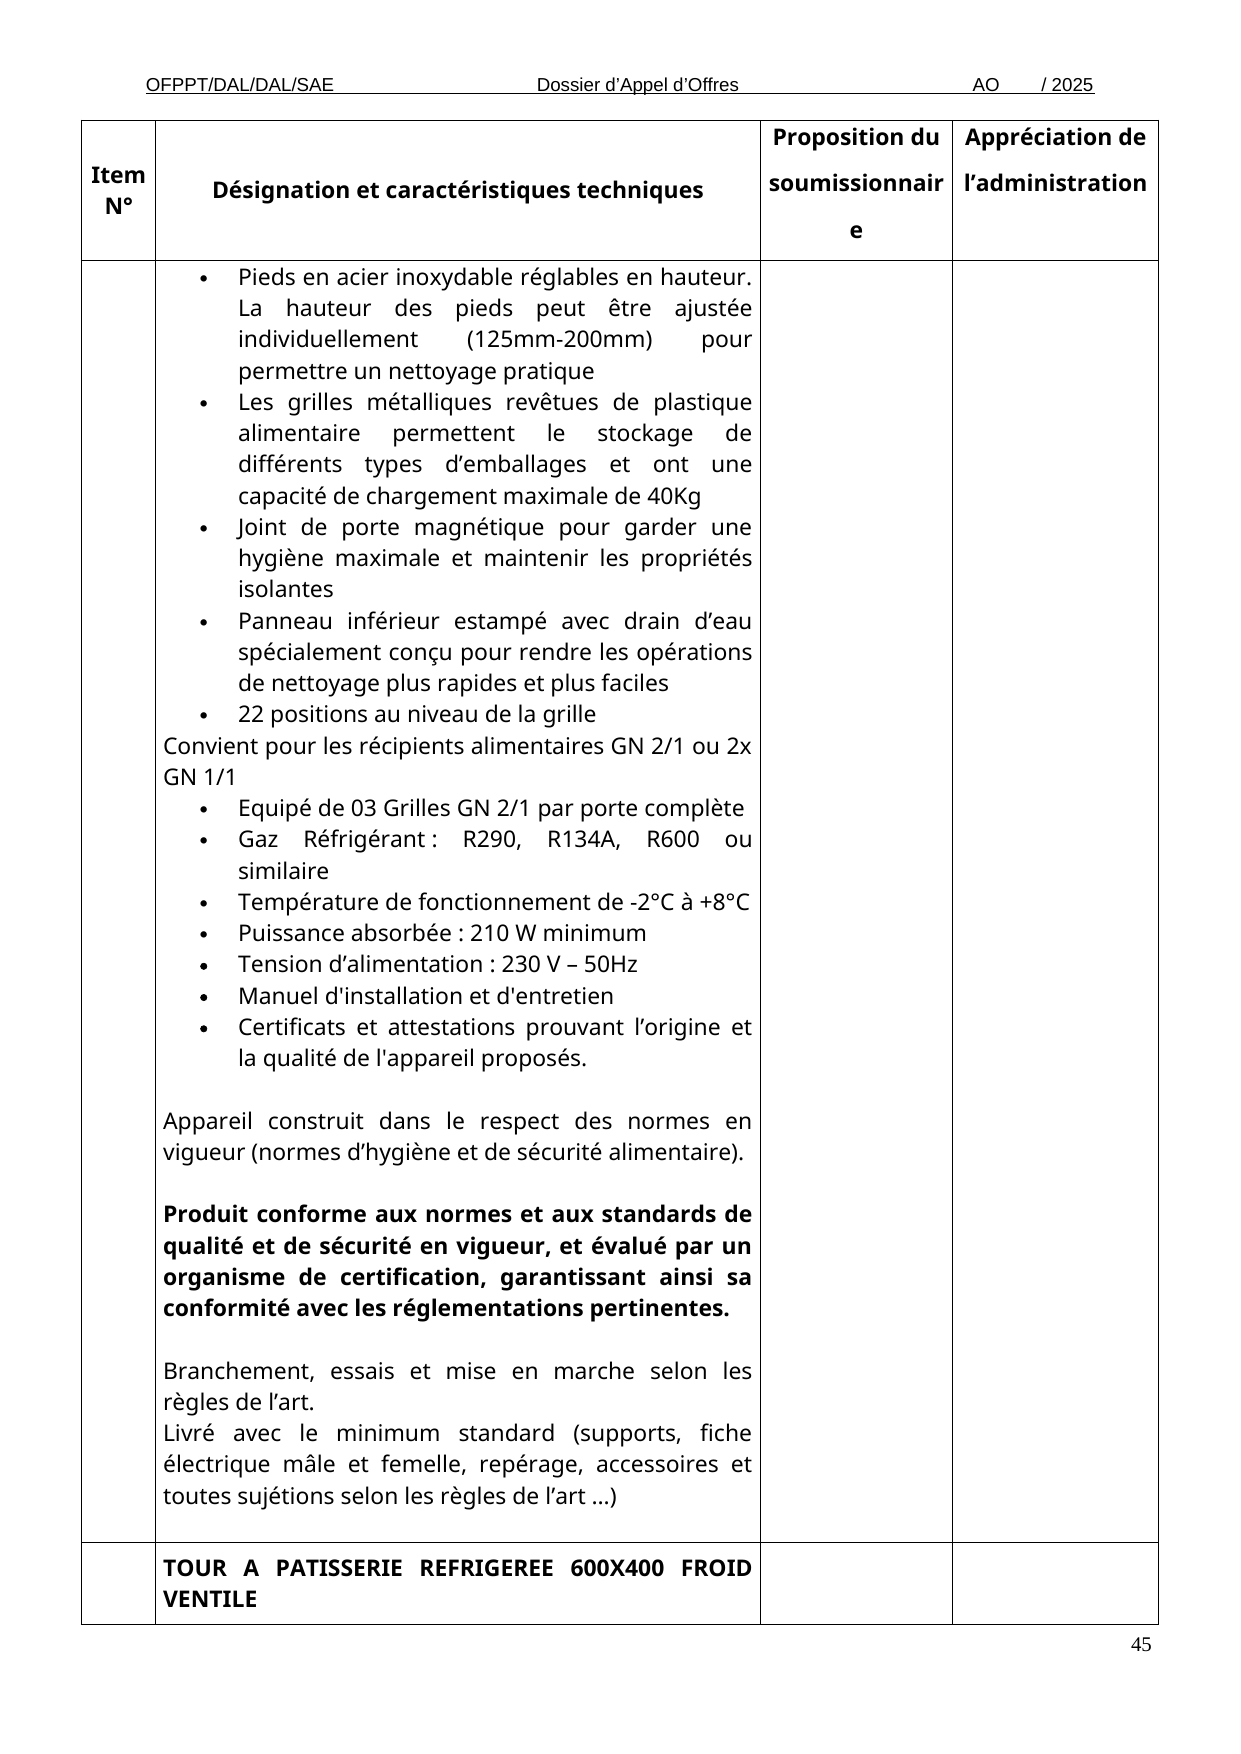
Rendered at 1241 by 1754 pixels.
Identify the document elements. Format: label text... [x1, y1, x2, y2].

table_header Appréciation de l’administration [953, 121, 1158, 260]
table_header Proposition du soumissionnaire [761, 121, 952, 260]
table_header Item N° [82, 121, 155, 260]
table_cell [82, 1543, 155, 1623]
table_cell [761, 1543, 952, 1623]
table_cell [156, 261, 760, 1542]
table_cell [156, 1543, 760, 1623]
table_cell [953, 261, 1158, 1542]
table_cell [761, 261, 952, 1542]
table_cell [82, 261, 155, 1542]
table_header Désignation et caractéristiques techniques [156, 121, 760, 260]
table_cell [953, 1543, 1158, 1623]
